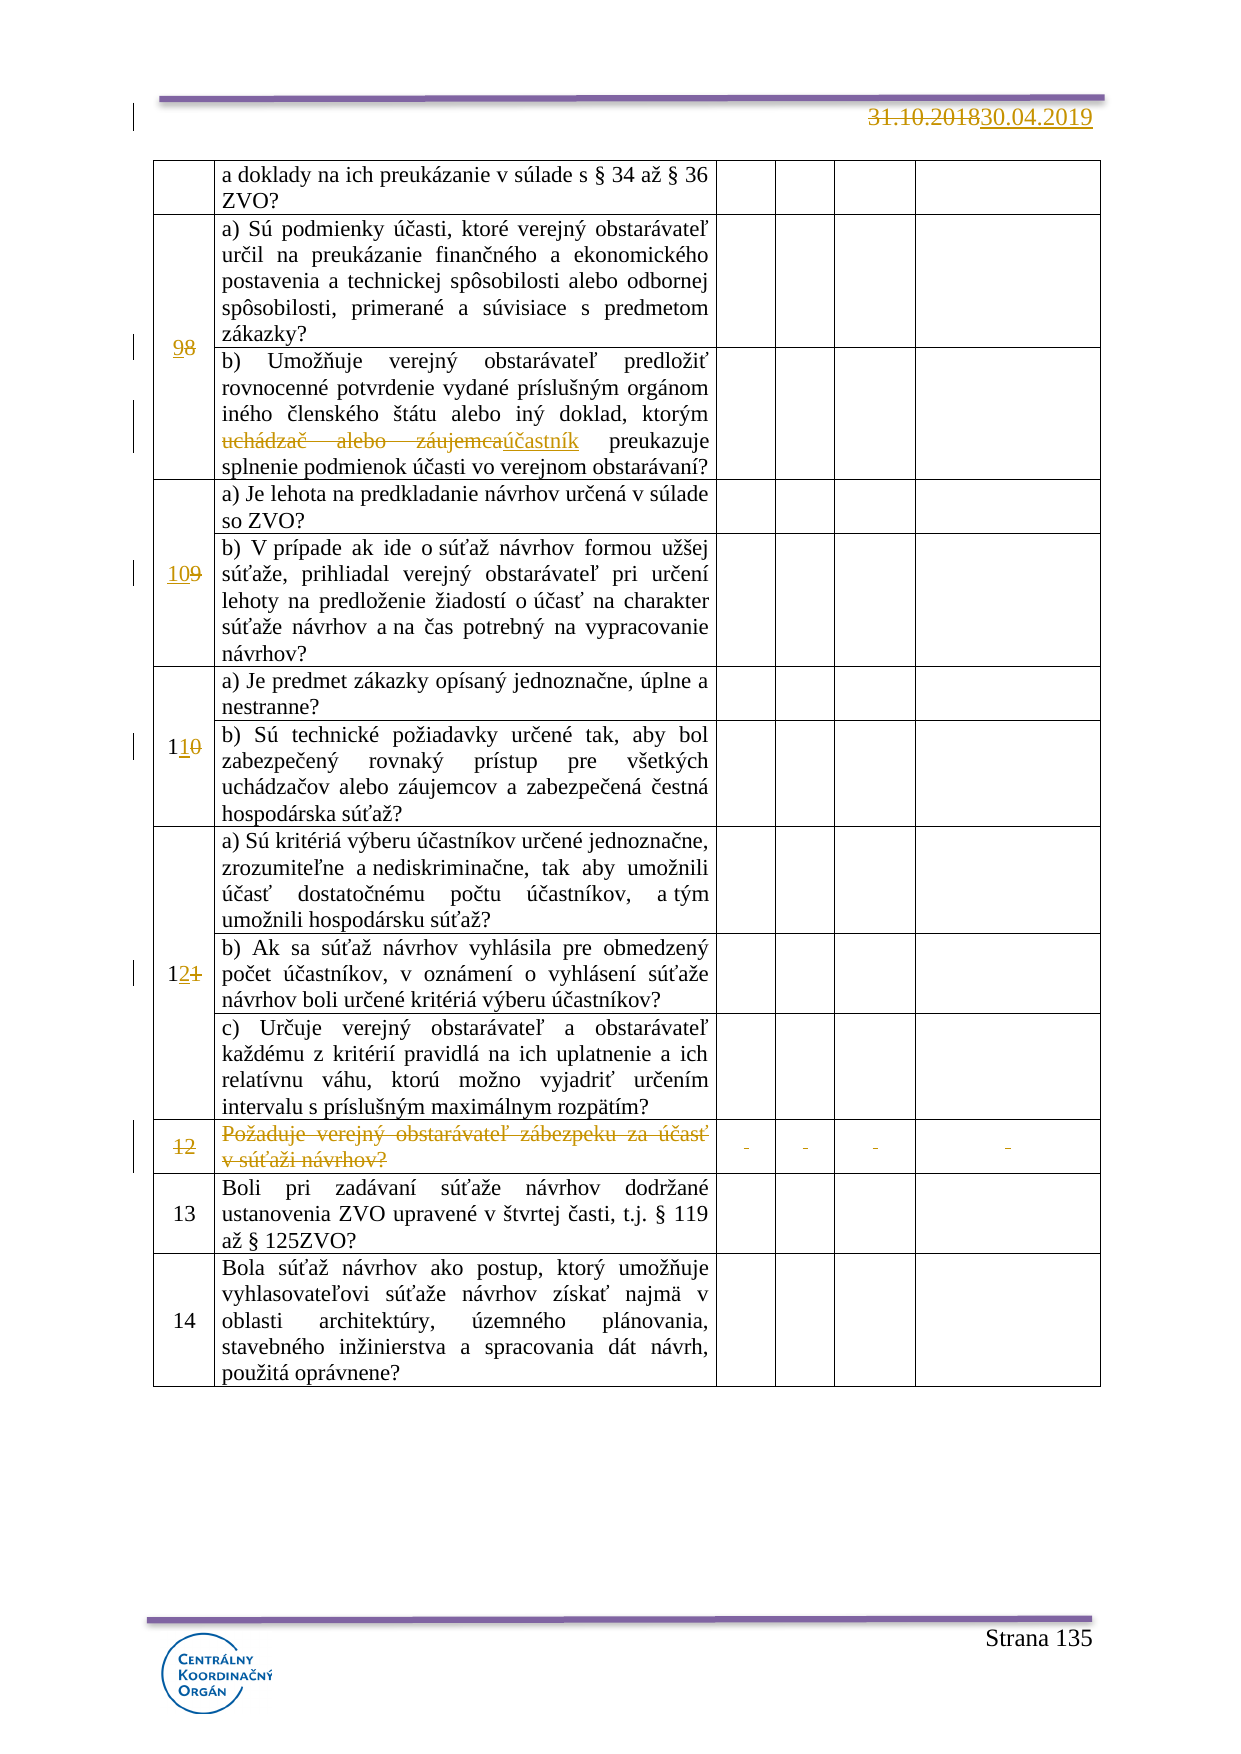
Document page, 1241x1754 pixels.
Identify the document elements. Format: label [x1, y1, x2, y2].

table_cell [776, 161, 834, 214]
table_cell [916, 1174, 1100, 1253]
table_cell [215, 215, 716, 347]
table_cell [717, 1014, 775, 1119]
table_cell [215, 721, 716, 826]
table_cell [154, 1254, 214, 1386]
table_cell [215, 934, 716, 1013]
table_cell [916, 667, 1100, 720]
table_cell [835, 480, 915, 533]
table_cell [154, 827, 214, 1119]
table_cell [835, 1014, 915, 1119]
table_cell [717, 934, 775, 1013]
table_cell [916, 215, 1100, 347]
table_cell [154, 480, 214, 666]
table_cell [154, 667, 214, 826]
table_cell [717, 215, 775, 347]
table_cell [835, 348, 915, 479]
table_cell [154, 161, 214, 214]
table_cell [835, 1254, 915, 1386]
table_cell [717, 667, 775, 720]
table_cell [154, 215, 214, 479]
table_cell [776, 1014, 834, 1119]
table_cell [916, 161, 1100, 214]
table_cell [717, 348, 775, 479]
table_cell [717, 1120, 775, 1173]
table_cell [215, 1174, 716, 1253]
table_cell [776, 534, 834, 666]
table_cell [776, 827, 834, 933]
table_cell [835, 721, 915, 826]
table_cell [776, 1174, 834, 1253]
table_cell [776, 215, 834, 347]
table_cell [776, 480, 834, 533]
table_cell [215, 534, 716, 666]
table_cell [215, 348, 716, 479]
picture [159, 1631, 272, 1713]
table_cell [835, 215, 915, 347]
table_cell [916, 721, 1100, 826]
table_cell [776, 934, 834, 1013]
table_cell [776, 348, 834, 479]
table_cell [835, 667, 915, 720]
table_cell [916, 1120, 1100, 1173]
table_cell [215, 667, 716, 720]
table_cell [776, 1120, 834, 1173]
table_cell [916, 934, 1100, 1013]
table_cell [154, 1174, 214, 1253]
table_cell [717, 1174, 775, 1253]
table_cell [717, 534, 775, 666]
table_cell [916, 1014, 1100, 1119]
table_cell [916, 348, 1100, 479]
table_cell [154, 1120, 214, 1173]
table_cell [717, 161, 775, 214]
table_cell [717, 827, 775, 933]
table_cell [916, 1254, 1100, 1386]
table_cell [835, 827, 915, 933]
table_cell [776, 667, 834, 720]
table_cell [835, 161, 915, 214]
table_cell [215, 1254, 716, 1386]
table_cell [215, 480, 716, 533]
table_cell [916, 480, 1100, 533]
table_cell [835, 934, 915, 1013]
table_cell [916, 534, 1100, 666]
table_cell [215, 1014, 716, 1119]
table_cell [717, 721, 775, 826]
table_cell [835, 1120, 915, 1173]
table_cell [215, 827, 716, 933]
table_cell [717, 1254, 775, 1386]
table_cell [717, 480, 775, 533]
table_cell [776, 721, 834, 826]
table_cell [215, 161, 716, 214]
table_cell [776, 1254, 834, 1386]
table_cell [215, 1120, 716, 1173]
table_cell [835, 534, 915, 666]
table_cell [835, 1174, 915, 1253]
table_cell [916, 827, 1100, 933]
